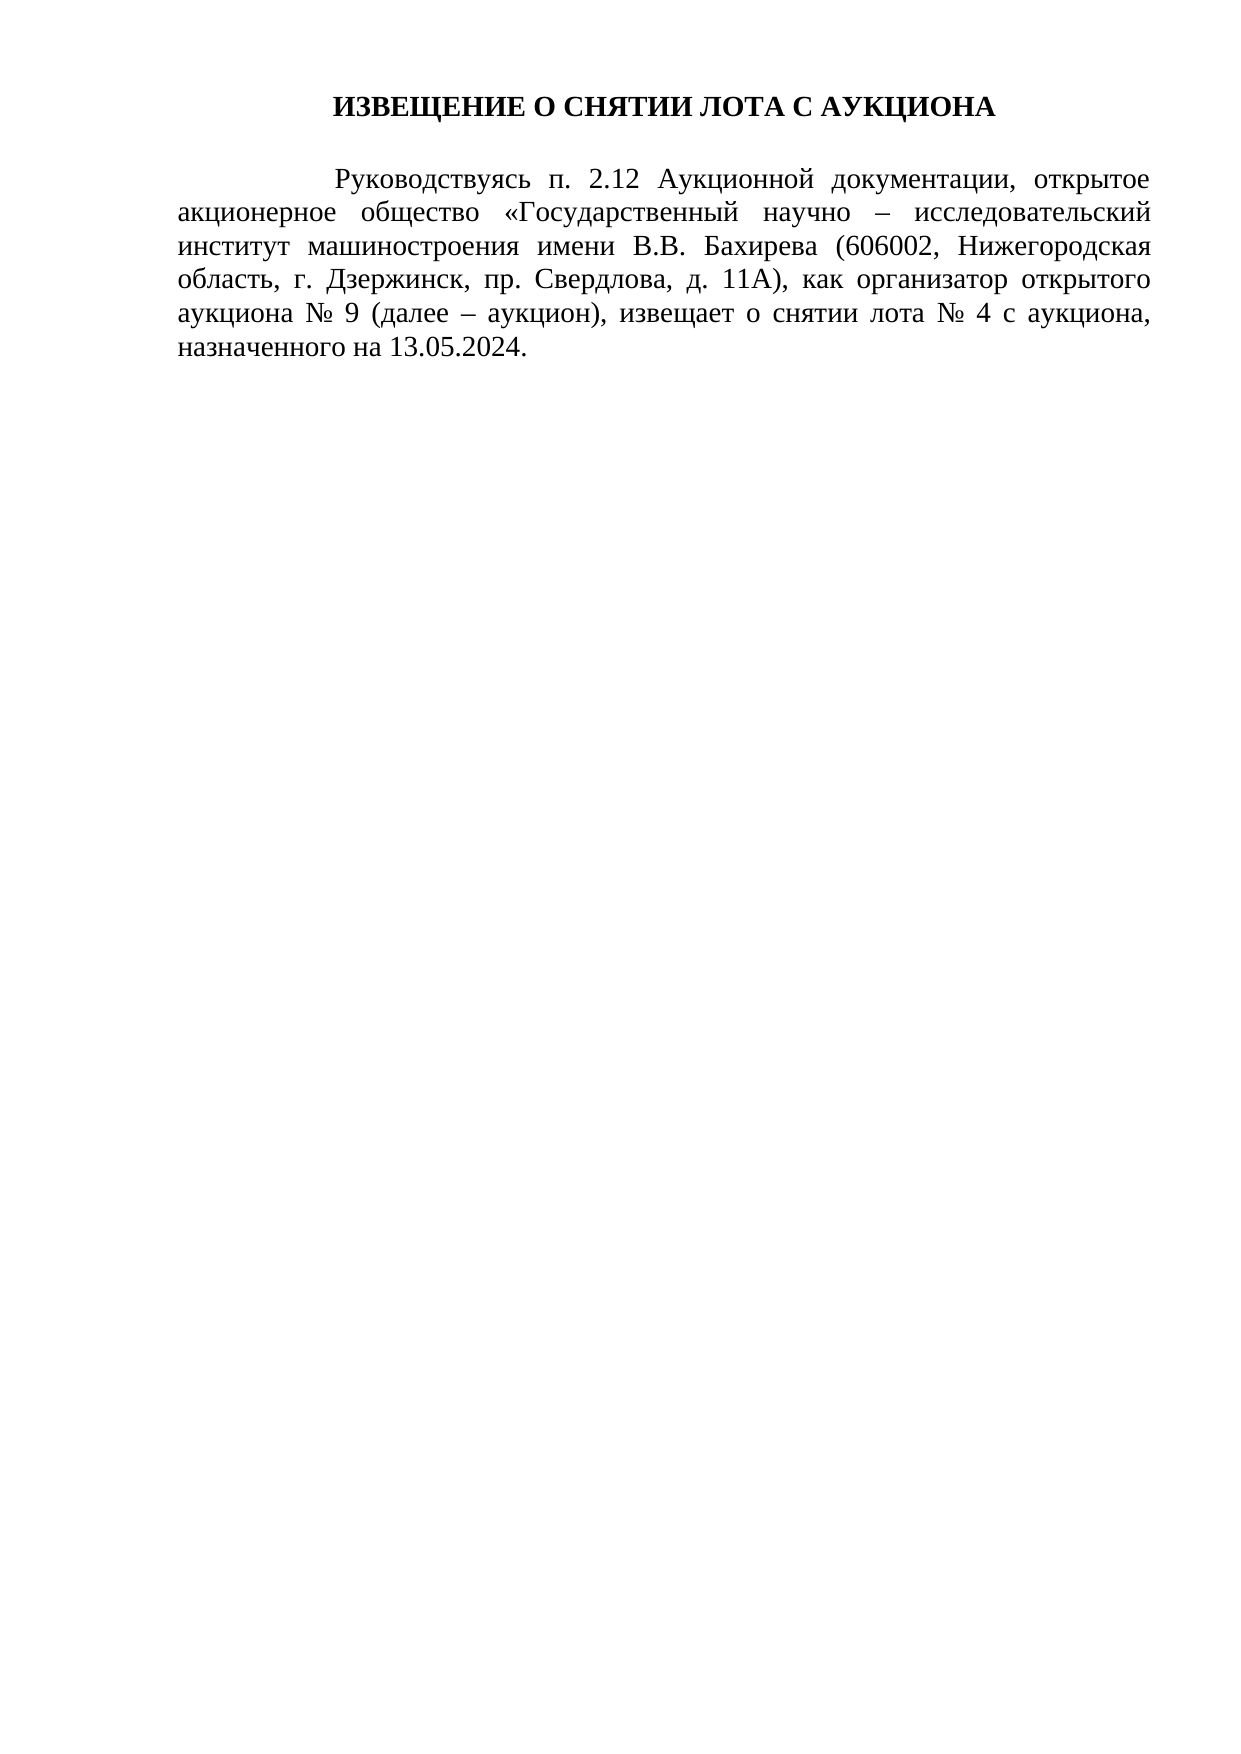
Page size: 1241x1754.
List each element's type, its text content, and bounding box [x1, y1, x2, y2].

text ИЗВЕЩЕНИЕ О СНЯТИИ ЛОТА С АУКЦИОНА [177, 89, 1152, 122]
text Руководствуясь п. 2.12 Аукционной документации, открытое акционерное общество «Государственный научно – исследовательский институт машиностроения имени В.В. Бахирева (606002, Нижегородская область, г. Дзержинск, пр. Свердлова, д. 11А), как организатор открытого аукциона № 9 (далее – аукцион), извещает о снятии лота № 4 с аукциона, назначенного на 13.05.2024. [177, 161, 1152, 362]
